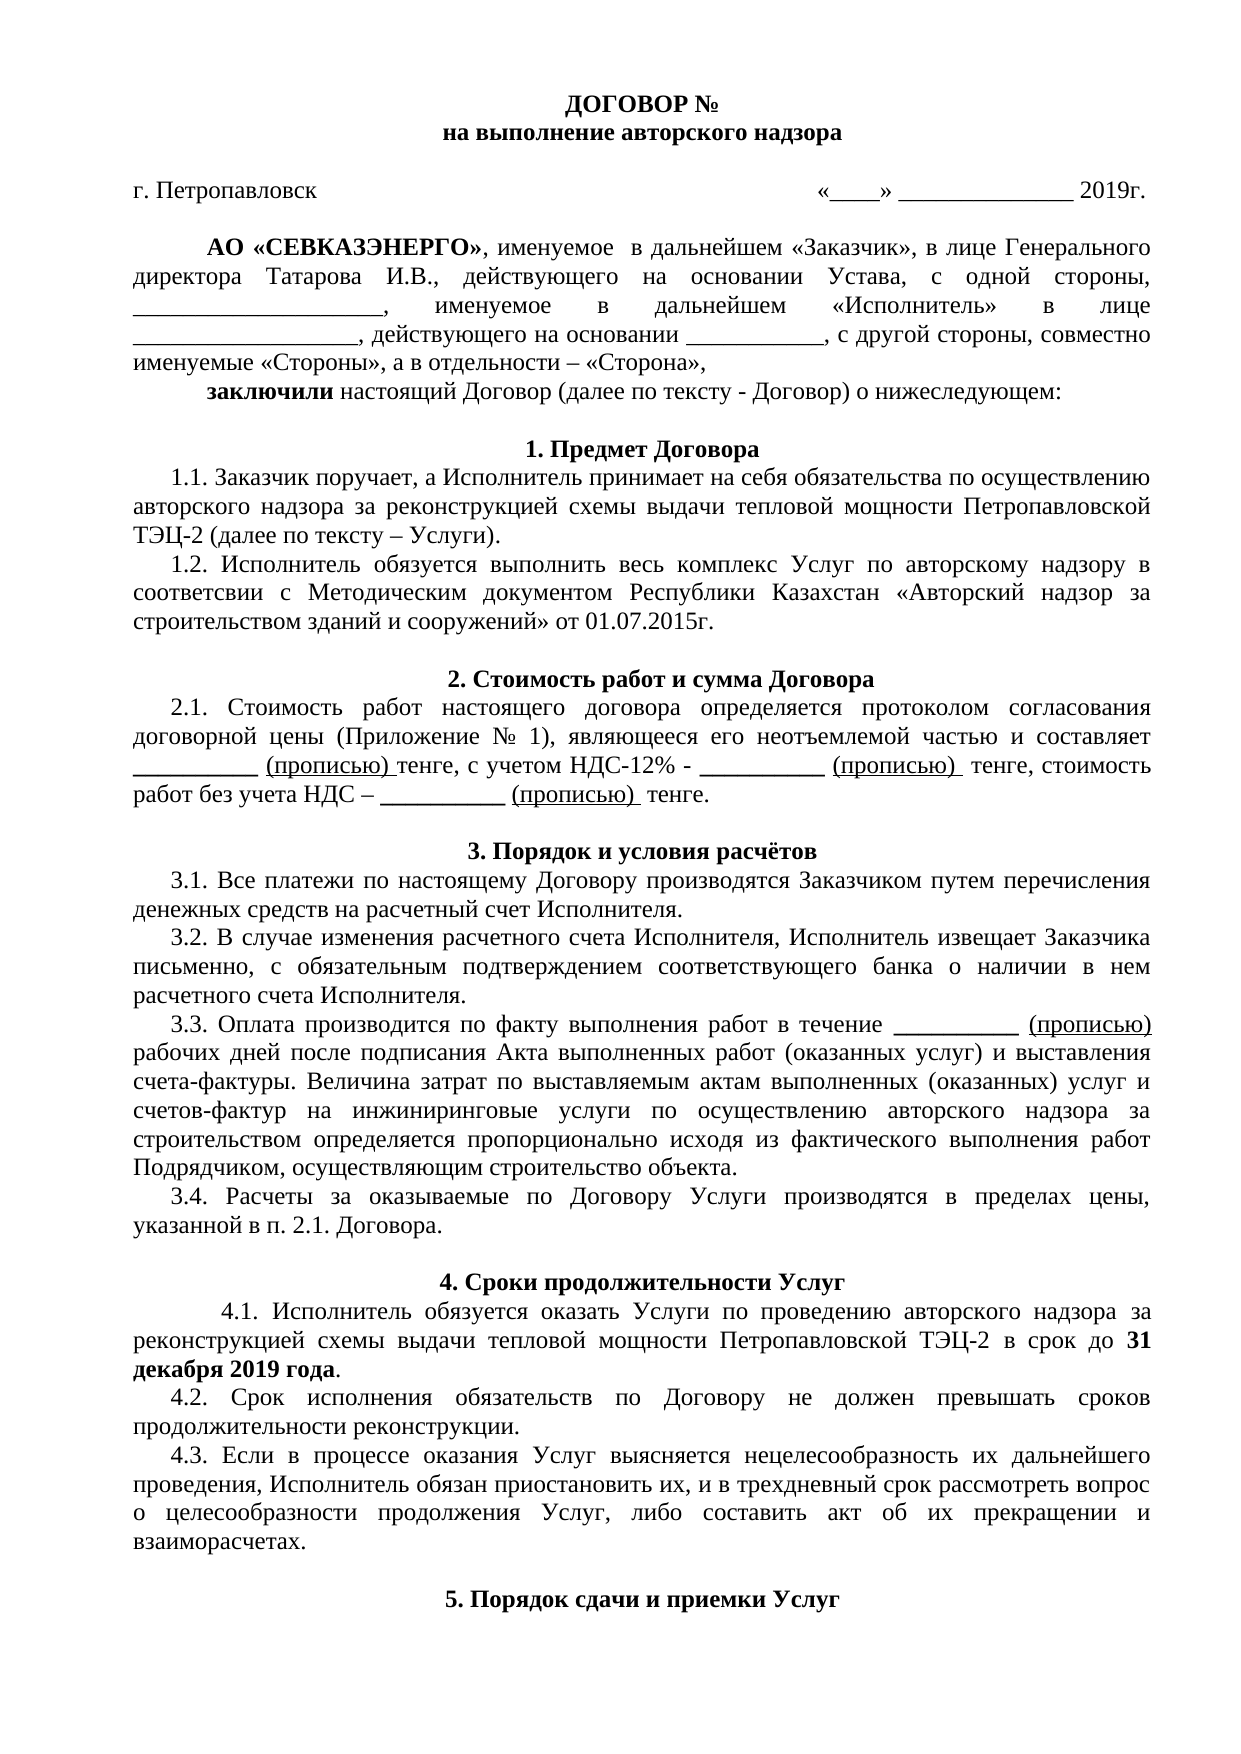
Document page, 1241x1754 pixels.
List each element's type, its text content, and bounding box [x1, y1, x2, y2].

text 2.1. Стоимость работ настоящего договора определяется протоколом согласования договорной цены (Приложение № 1), являющееся его неотъемлемой частью и составляет __________ (прописью) тенге, с учетом НДС-12% - __________ (прописью) тенге, стоимость работ без учета НДС – __________ (прописью) тенге. [133, 692, 1152, 807]
text 3.4. Расчеты за оказываемые по Договору Услуги производятся в пределах цены, указанной в п. 2.1. Договора. [133, 1181, 1152, 1239]
text 1. Предмет Договора [133, 434, 1152, 462]
text ДОГОВОР № [133, 89, 1152, 117]
text 1.2. Исполнитель обязуется выполнить весь комплекс Услуг по авторскому надзору в соответсвии с Методическим документом Республики Казахстан «Авторский надзор за строительством зданий и сооружений» от 01.07.2015г. [133, 549, 1152, 635]
text 5. Порядок сдачи и приемки Услуг [133, 1584, 1152, 1612]
text 3. Порядок и условия расчётов [133, 836, 1152, 865]
text 2. Стоимость работ и сумма Договора [133, 664, 1152, 692]
text 4.3. Если в процессе оказания Услуг выясняется нецелесообразность их дальнейшего проведения, Исполнитель обязан приостановить их, и в трехдневный срок рассмотреть вопрос о целесообразности продолжения Услуг, либо составить акт об их прекращении и взаиморасчетах. [133, 1440, 1152, 1555]
text 4. Сроки продолжительности Услуг [133, 1267, 1152, 1296]
text 3.1. Все платежи по настоящему Договору производятся Заказчиком путем перечисления денежных средств на расчетный счет Исполнителя. [133, 865, 1152, 922]
text 4.2. Срок исполнения обязательств по Договору не должен превышать сроков продолжительности реконструкции. [133, 1382, 1152, 1440]
text на выполнение авторского надзора [133, 117, 1152, 146]
text 3.2. В случае изменения расчетного счета Исполнителя, Исполнитель извещает Заказчика письменно, с обязательным подтверждением соответствующего банка о наличии в нем расчетного счета Исполнителя. [133, 922, 1152, 1009]
text заключили настоящий Договор (далее по тексту - Договор) о нижеследующем: [133, 376, 1152, 405]
text АО «СЕВКАЗЭНЕРГО», именуемое в дальнейшем «Заказчик», в лице Генерального директора Татарова И.В., действующего на основании Устава, с одной стороны, ____________________, именуемое в дальнейшем «Исполнитель» в лице __________________, действующего на основании ___________, с другой стороны, совместно именуемые «Стороны», а в отдельности – «Сторона», [133, 232, 1152, 376]
text 1.1. Заказчик поручает, а Исполнитель принимает на себя обязательства по осуществлению авторского надзора за реконструкцией схемы выдачи тепловой мощности Петропавловской ТЭЦ-2 (далее по тексту – Услуги). [133, 462, 1152, 549]
text г. Петропавловск «____» ______________ 2019г. [133, 175, 1152, 204]
text 3.3. Оплата производится по факту выполнения работ в течение __________ (прописью) рабочих дней после подписания Акта выполненных работ (оказанных услуг) и выставления счета-фактуры. Величина затрат по выставляемым актам выполненных (оказанных) услуг и счетов-фактур на инжиниринговые услуги по осуществлению авторского надзора за строительством определяется пропорционально исходя из фактического выполнения работ Подрядчиком, осуществляющим строительство объекта. [133, 1009, 1152, 1181]
text 4.1. Исполнитель обязуется оказать Услуги по проведению авторского надзора за реконструкцией схемы выдачи тепловой мощности Петропавловской ТЭЦ-2 в срок до 31 декабря 2019 года. [133, 1296, 1152, 1382]
